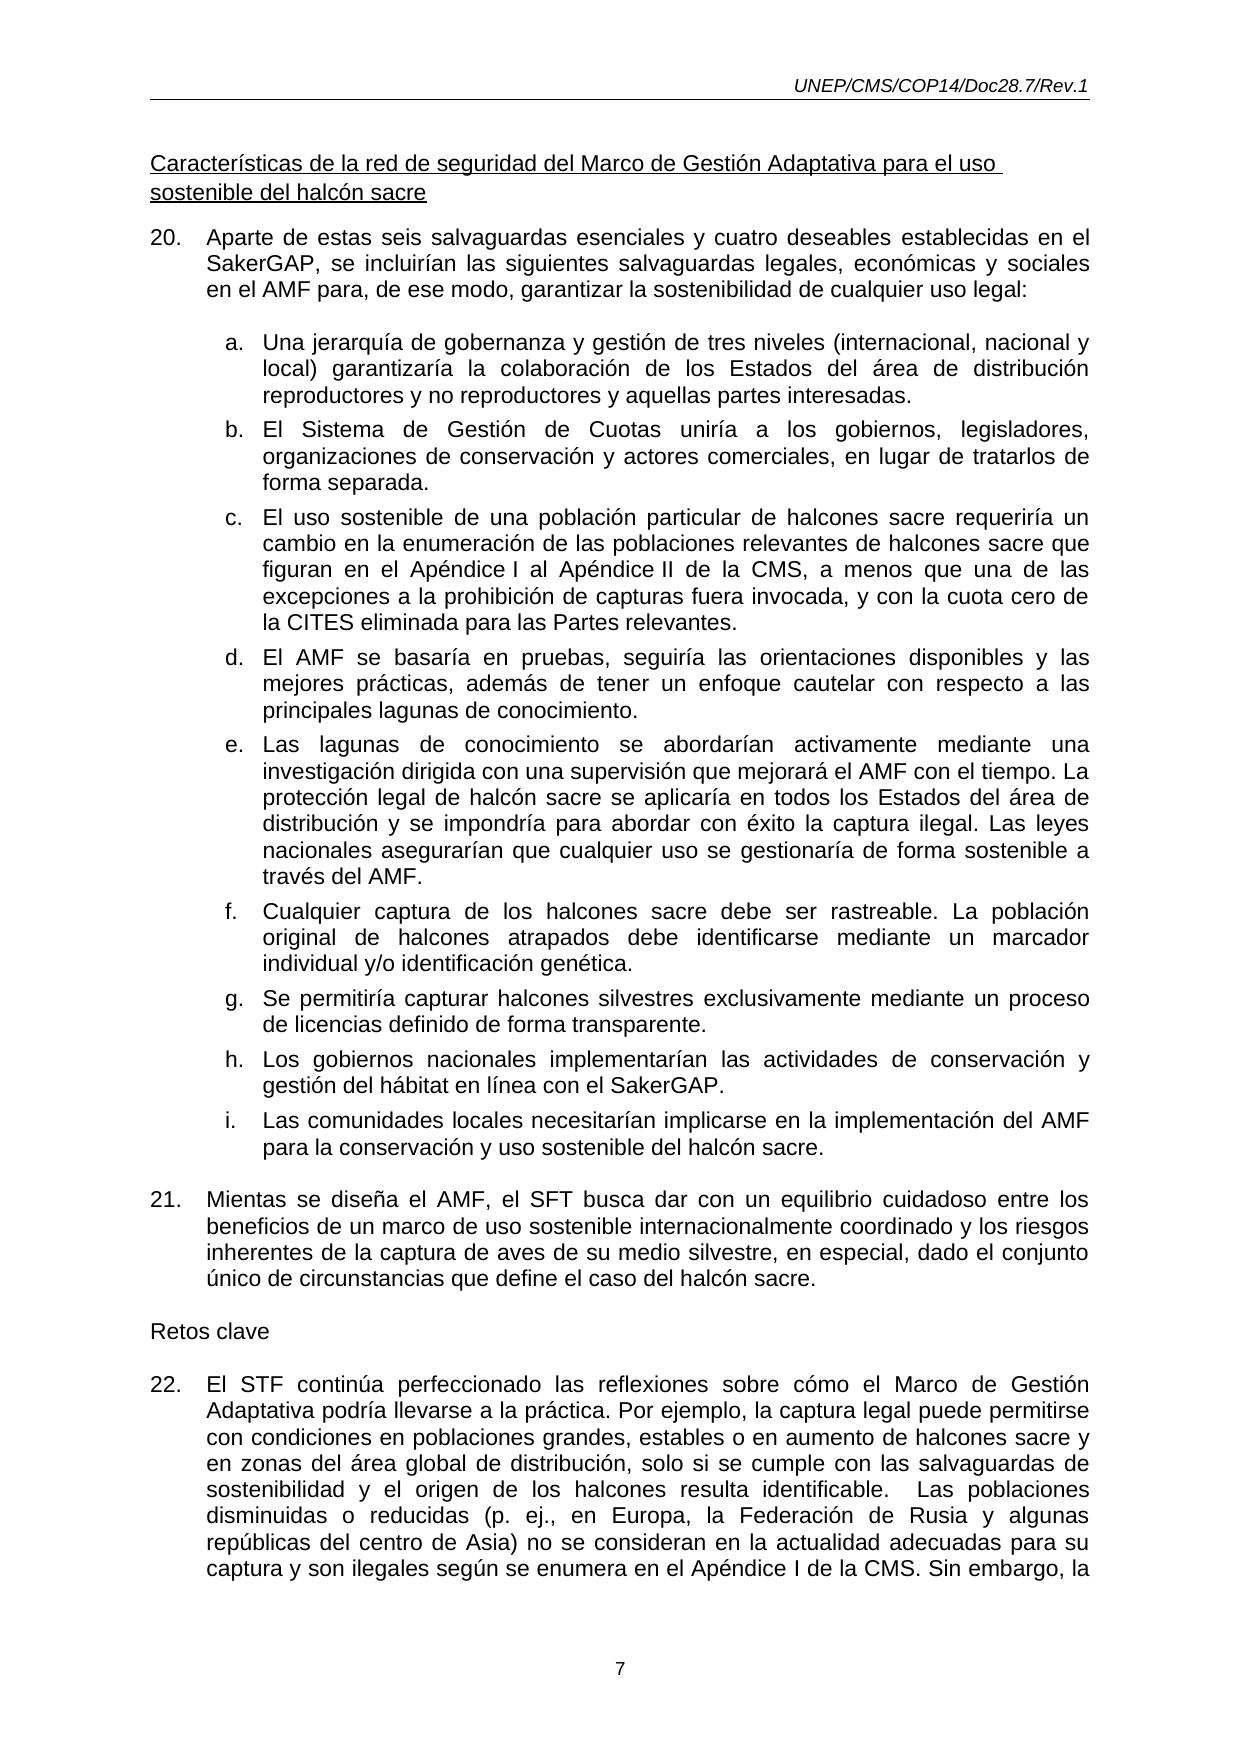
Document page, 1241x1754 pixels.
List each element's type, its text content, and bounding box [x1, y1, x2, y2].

list El Sistema de Gestión de Cuotas uniría a los gobiernos, legisladores, organizaciones de conservación y actores comerciales, en lugar de tratarlos de forma separada. [225, 416, 1090, 495]
list Los gobiernos nacionales implementarían las actividades de conservación y gestión del hábitat en línea con el SakerGAP. [225, 1046, 1090, 1099]
list Aparte de estas seis salvaguardas esenciales y cuatro deseables establecidas en el SakerGAP, se incluirían las siguientes salvaguardas legales, económicas y sociales en el AMF para, de ese modo, garantizar la sostenibilidad de cualquier uso legal: [150, 223, 1090, 303]
text Características de la red de seguridad del Marco de Gestión Adaptativa para el uso sostenible del halcón sacre [150, 150, 1090, 205]
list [150, 1371, 1090, 1582]
text Retos clave [150, 1318, 1090, 1344]
list Se permitiría capturar halcones silvestres exclusivamente mediante un proceso de licencias definido de forma transparente. [225, 985, 1090, 1038]
list Mientas se diseña el AMF, el SFT busca dar con un equilibrio cuidadoso entre los beneficios de un marco de uso sostenible internacionalmente coordinado y los riesgos inherentes de la captura de aves de su medio silvestre, en especial, dado el conjunto único de circunstancias que define el caso del halcón sacre. [150, 1186, 1090, 1292]
list El uso sostenible de una población particular de halcones sacre requeriría un cambio en la enumeración de las poblaciones relevantes de halcones sacre que figuran en el Apéndice I al Apéndice II de la CMS, a menos que una de las excepciones a la prohibición de capturas fuera invocada, y con la cuota cero de la CITES eliminada para las Partes relevantes. [225, 504, 1090, 636]
list El AMF se basaría en pruebas, seguiría las orientaciones disponibles y las mejores prácticas, además de tener un enfoque cautelar con respecto a las principales lagunas de conocimiento. [225, 644, 1090, 723]
list Cualquier captura de los halcones sacre debe ser rastreable. La población original de halcones atrapados debe identificarse mediante un marcador individual y/o identificación genética. [225, 898, 1090, 977]
list Las comunidades locales necesitarían implicarse en la implementación del AMF para la conservación y uso sostenible del halcón sacre. [225, 1107, 1090, 1160]
list Las lagunas de conocimiento se abordarían activamente mediante una investigación dirigida con una supervisión que mejorará el AMF con el tiempo. La protección legal de halcón sacre se aplicaría en todos los Estados del área de distribución y se impondría para abordar con éxito la captura ilegal. Las leyes nacionales asegurarían que cualquier uso se gestionaría de forma sostenible a través del AMF. [225, 731, 1090, 889]
list Una jerarquía de gobernanza y gestión de tres niveles (internacional, nacional y local) garantizaría la colaboración de los Estados del área de distribución reproductores y no reproductores y aquellas partes interesadas. [225, 329, 1090, 408]
